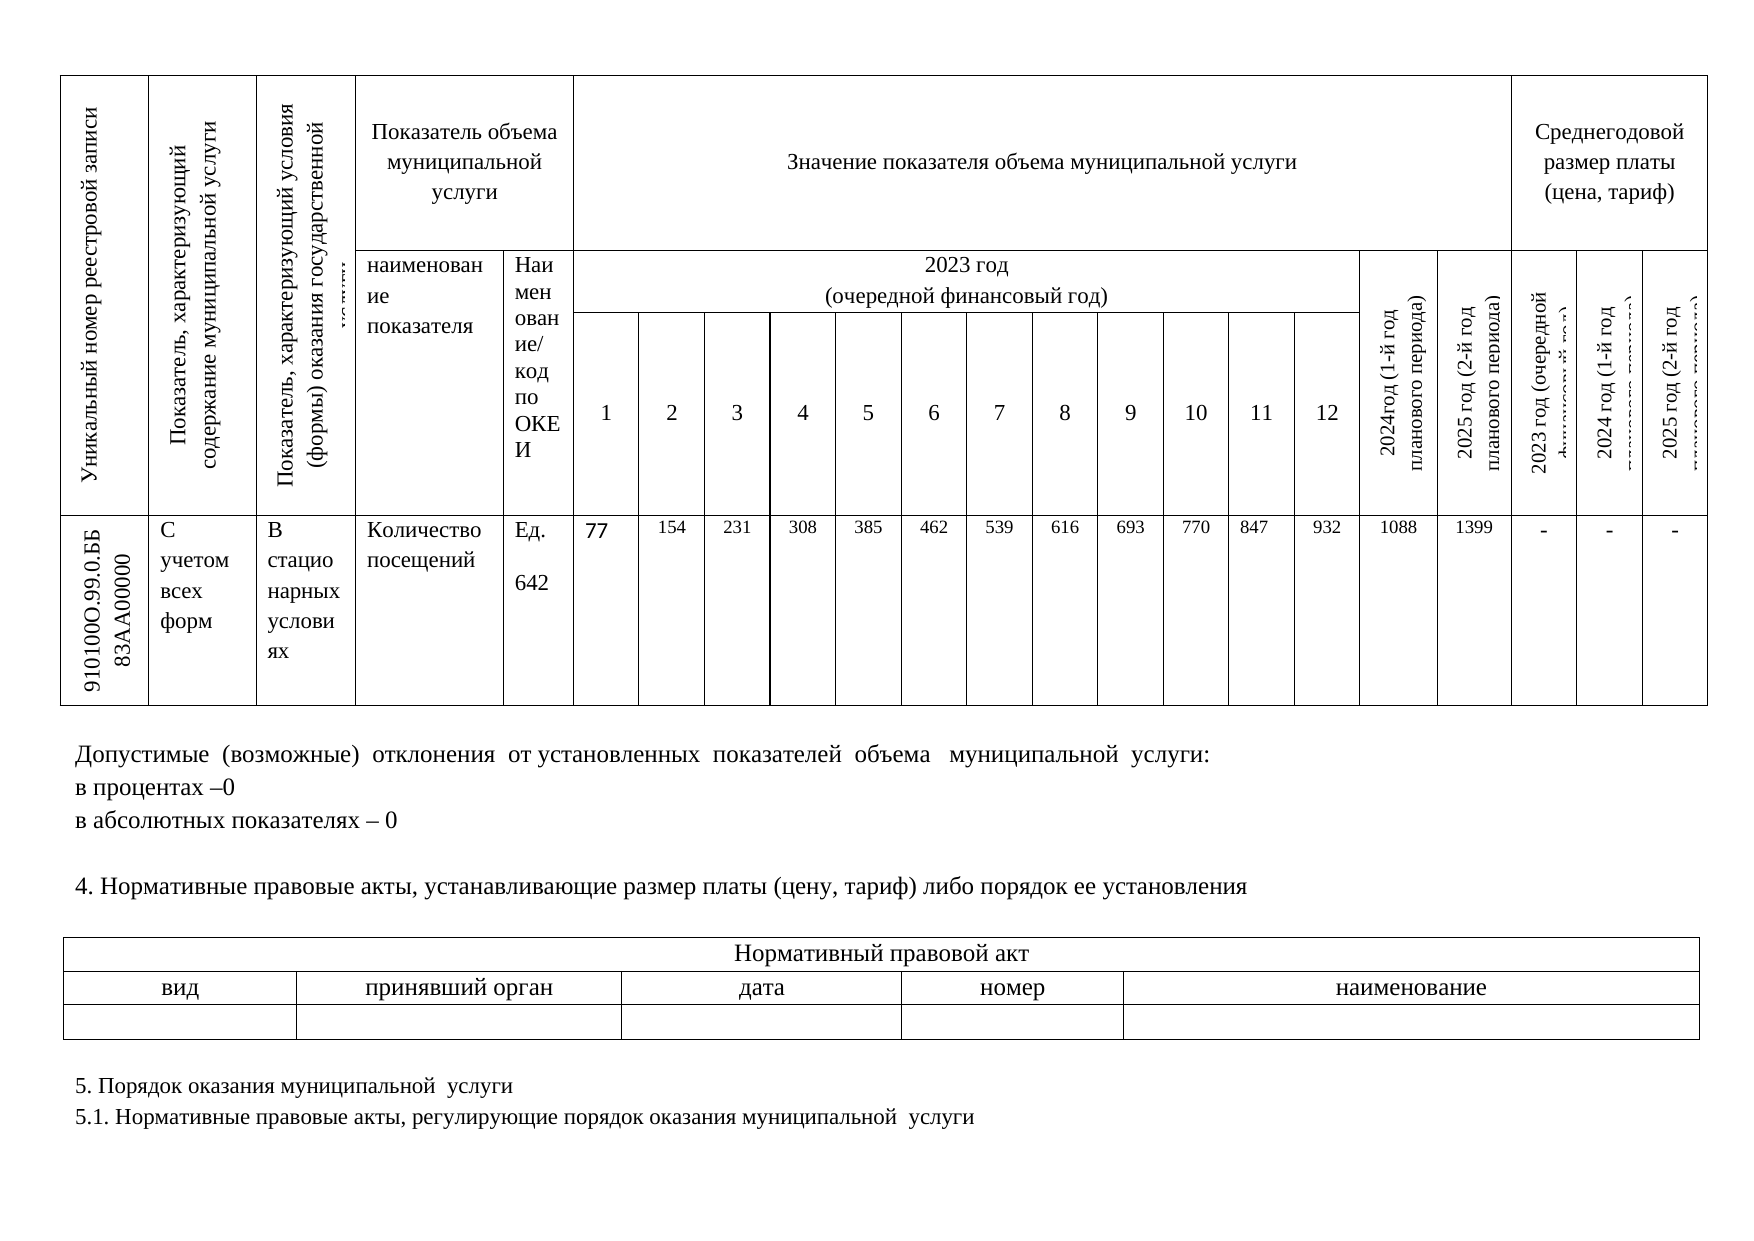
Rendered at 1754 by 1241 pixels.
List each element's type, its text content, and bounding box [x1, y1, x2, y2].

table_cell 2024год (1-й год планового периода) [1360, 251, 1437, 515]
table_cell [297, 1005, 621, 1038]
table_cell 770 [1164, 516, 1228, 705]
table_cell - [1577, 516, 1642, 705]
table_cell 10 [1164, 313, 1228, 515]
table_cell 77 [574, 516, 638, 705]
table_cell 12 [1295, 313, 1359, 515]
table_cell С учетом всех форм [149, 516, 256, 705]
table_header Нормативный правовой акт [64, 938, 1699, 971]
table_cell 847 [1229, 516, 1294, 705]
table_cell 2025 год (2-й год планового периода) [1643, 251, 1707, 515]
table_header Значение показателя объема муниципальной услуги [574, 76, 1511, 250]
table_header Показатель, характеризующий условия (формы) оказания государственной услуги [257, 76, 355, 515]
table_header Среднегодовой размер платы (цена, тариф) [1512, 76, 1707, 250]
table_cell 4 [771, 313, 835, 515]
table_cell 910100О.99.0.ББ83АА00000 [61, 516, 148, 705]
table_cell - [1643, 516, 1707, 705]
table_header Показатель, характеризующий содержание муниципальной услуги [149, 76, 256, 515]
table_cell дата [622, 972, 901, 1004]
table_cell 9 [1098, 313, 1163, 515]
table_cell 693 [1098, 516, 1163, 705]
table_cell 1399 [1438, 516, 1511, 705]
table_cell - [1512, 516, 1576, 705]
table_cell 6 [902, 313, 966, 515]
table_cell наименование [1124, 972, 1699, 1004]
text Допустимые (возможные) отклонения от установленных показателей объема муниципальной услуги: [75, 739, 1679, 768]
table_cell [622, 1005, 901, 1038]
table_cell 2 [639, 313, 704, 515]
table_cell 462 [902, 516, 966, 705]
table_cell 2023 год (очередной финансовый год) [574, 251, 1359, 312]
table_cell принявший орган [297, 972, 621, 1004]
table_cell [1124, 1005, 1699, 1038]
table_cell вид [64, 972, 296, 1004]
text 5. Порядок оказания муниципальной услуги [75, 1072, 1679, 1099]
table_cell В стационарных условиях [257, 516, 355, 705]
table_cell 5 [836, 313, 901, 515]
table_cell 308 [771, 516, 835, 705]
table_cell [64, 1005, 296, 1038]
text в абсолютных показателях – 0 [75, 805, 1679, 834]
text в процентах –0 [75, 772, 1679, 801]
table_cell 8 [1033, 313, 1097, 515]
table_cell Количество посещений [356, 516, 503, 705]
table_cell 932 [1295, 516, 1359, 705]
table_cell 2024 год (1-й год планового периода) [1577, 251, 1642, 515]
table_cell [902, 1005, 1123, 1038]
table_cell 231 [705, 516, 769, 705]
table_cell Ед. 642 [504, 516, 573, 705]
table_cell 7 [967, 313, 1032, 515]
table_cell 2023 год (очередной финансовый год) [1512, 251, 1576, 515]
table_cell 3 [705, 313, 769, 515]
table_cell 616 [1033, 516, 1097, 705]
table_cell 1088 [1360, 516, 1437, 705]
table_cell наименование показателя [356, 251, 503, 515]
table_cell 1 [574, 313, 638, 515]
table_cell Наименование/код по ОКЕИ [504, 251, 573, 515]
table_cell 539 [967, 516, 1032, 705]
table_cell 2025 год (2-й год планового периода) [1438, 251, 1511, 515]
text 4. Нормативные правовые акты, устанавливающие размер платы (цену, тариф) либо порядок ее установления [75, 871, 1679, 900]
text 5.1. Нормативные правовые акты, регулирующие порядок оказания муниципальной услуги [75, 1103, 1679, 1129]
table_header Показатель объема муниципальной услуги [356, 76, 573, 250]
table_cell номер [902, 972, 1123, 1004]
table_cell 11 [1229, 313, 1294, 515]
table_cell 154 [639, 516, 704, 705]
table_header Уникальный номер реестровой записи [61, 76, 148, 515]
table_cell 385 [836, 516, 901, 705]
